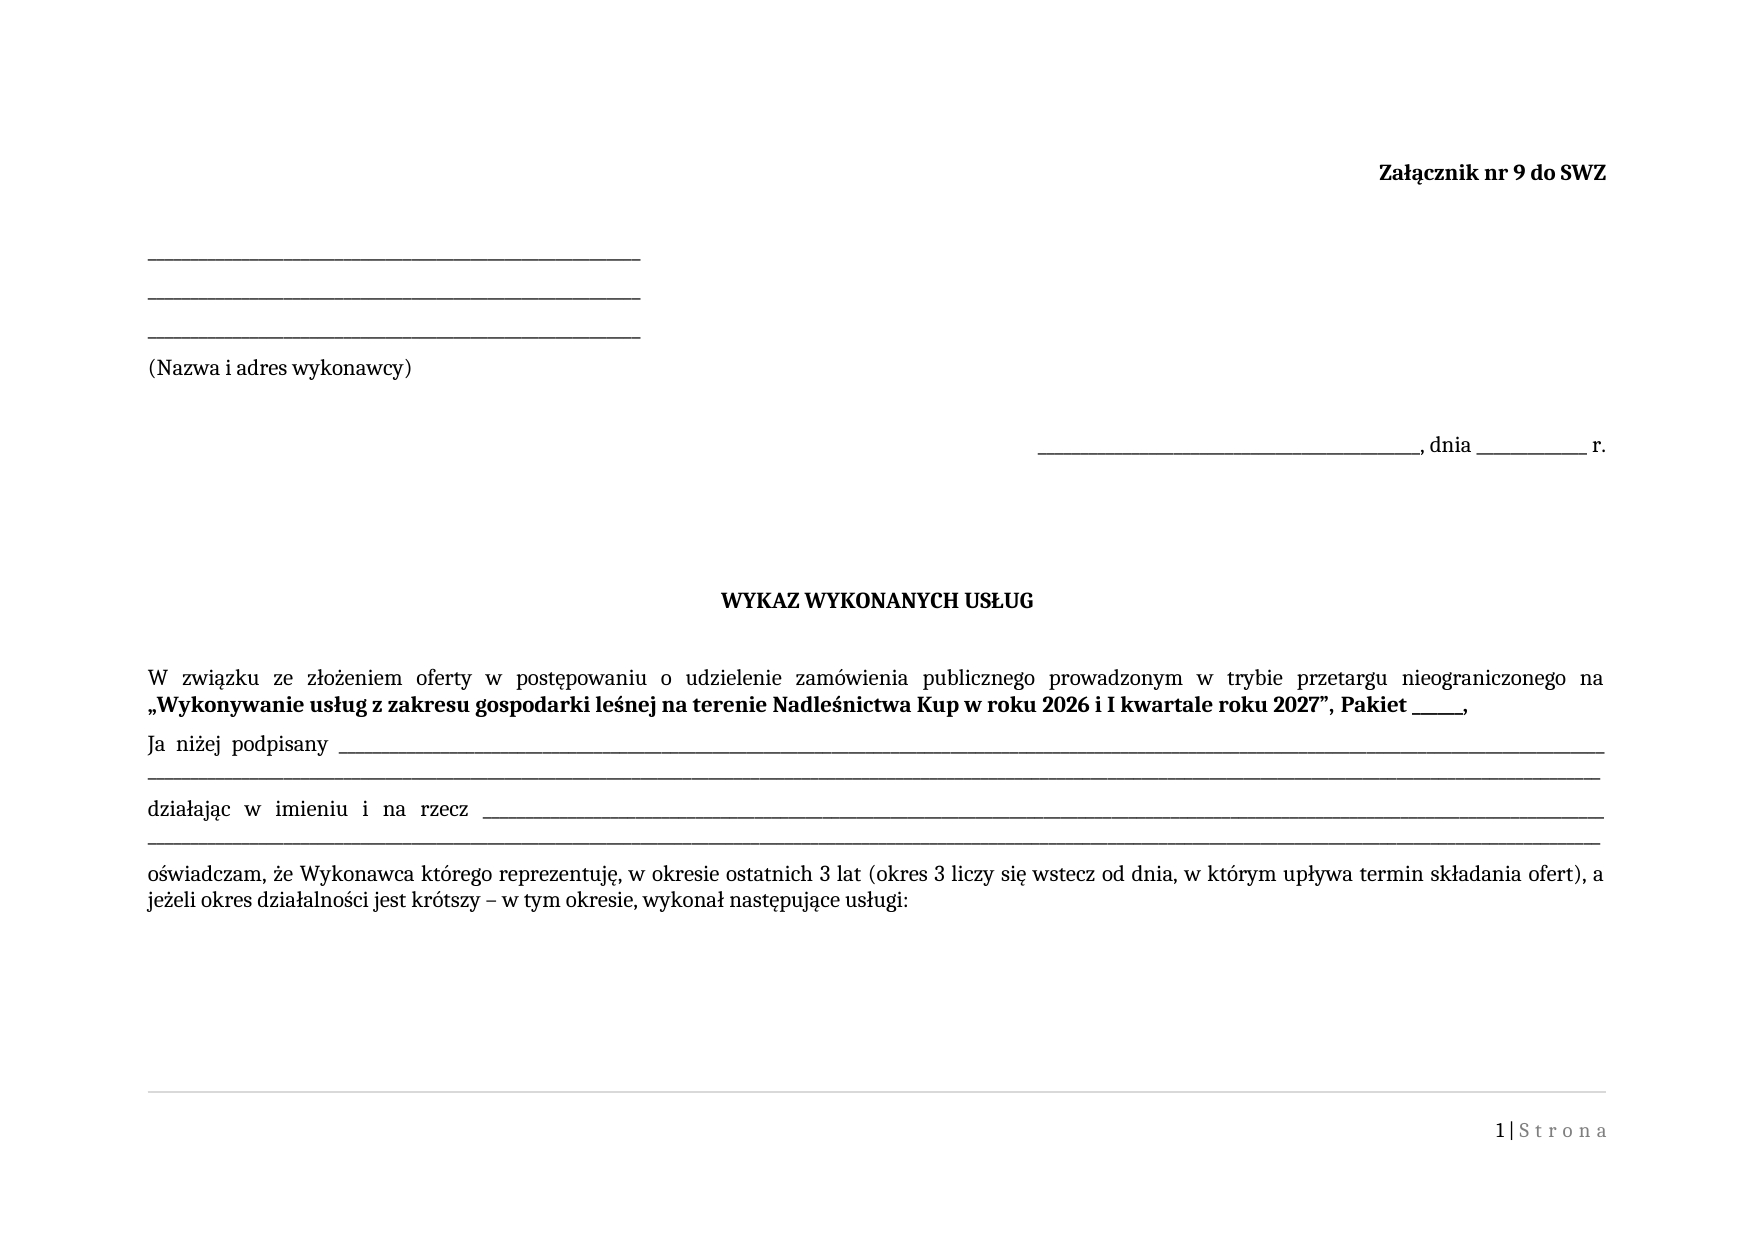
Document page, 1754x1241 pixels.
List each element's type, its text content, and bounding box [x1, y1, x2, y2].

text __________________________________________________________ [148, 238, 1606, 264]
text (Nazwa i adres wykonawcy) [148, 354, 1606, 381]
text oświadczam, że Wykonawca którego reprezentuję, w okresie ostatnich 3 lat (okres 3 liczy się wstecz od dnia, w którym upływa termin składania ofert), a jeżeli okres działalności jest krótszy – w tym okresie, wykonał następujące usługi: [148, 861, 1606, 913]
text WYKAZ WYKONANYCH USŁUG [148, 587, 1606, 614]
text W związku ze złożeniem oferty w postępowaniu o udzielenie zamówienia publicznego prowadzonym w trybie przetargu nieograniczonego na „Wykonywanie usług z zakresu gospodarki leśnej na terenie Nadleśnictwa Kup w roku 2026 i I kwartale roku 2027”, Pakiet ______, [148, 665, 1606, 718]
text działając w imieniu i na rzecz ____________________________________________________________________________________________________________________________________ ___________________________________________________________________________________________________________________________________________________________________________ [148, 796, 1606, 848]
text Ja niżej podpisany _____________________________________________________________________________________________________________________________________________________ ___________________________________________________________________________________________________________________________________________________________________________ [148, 730, 1606, 783]
text __________________________________________________________ [148, 316, 1606, 342]
text __________________________________________________________ [148, 277, 1606, 303]
text Załącznik nr 9 do SWZ [148, 160, 1606, 186]
text _____________________________________________, dnia _____________ r. [148, 432, 1606, 458]
